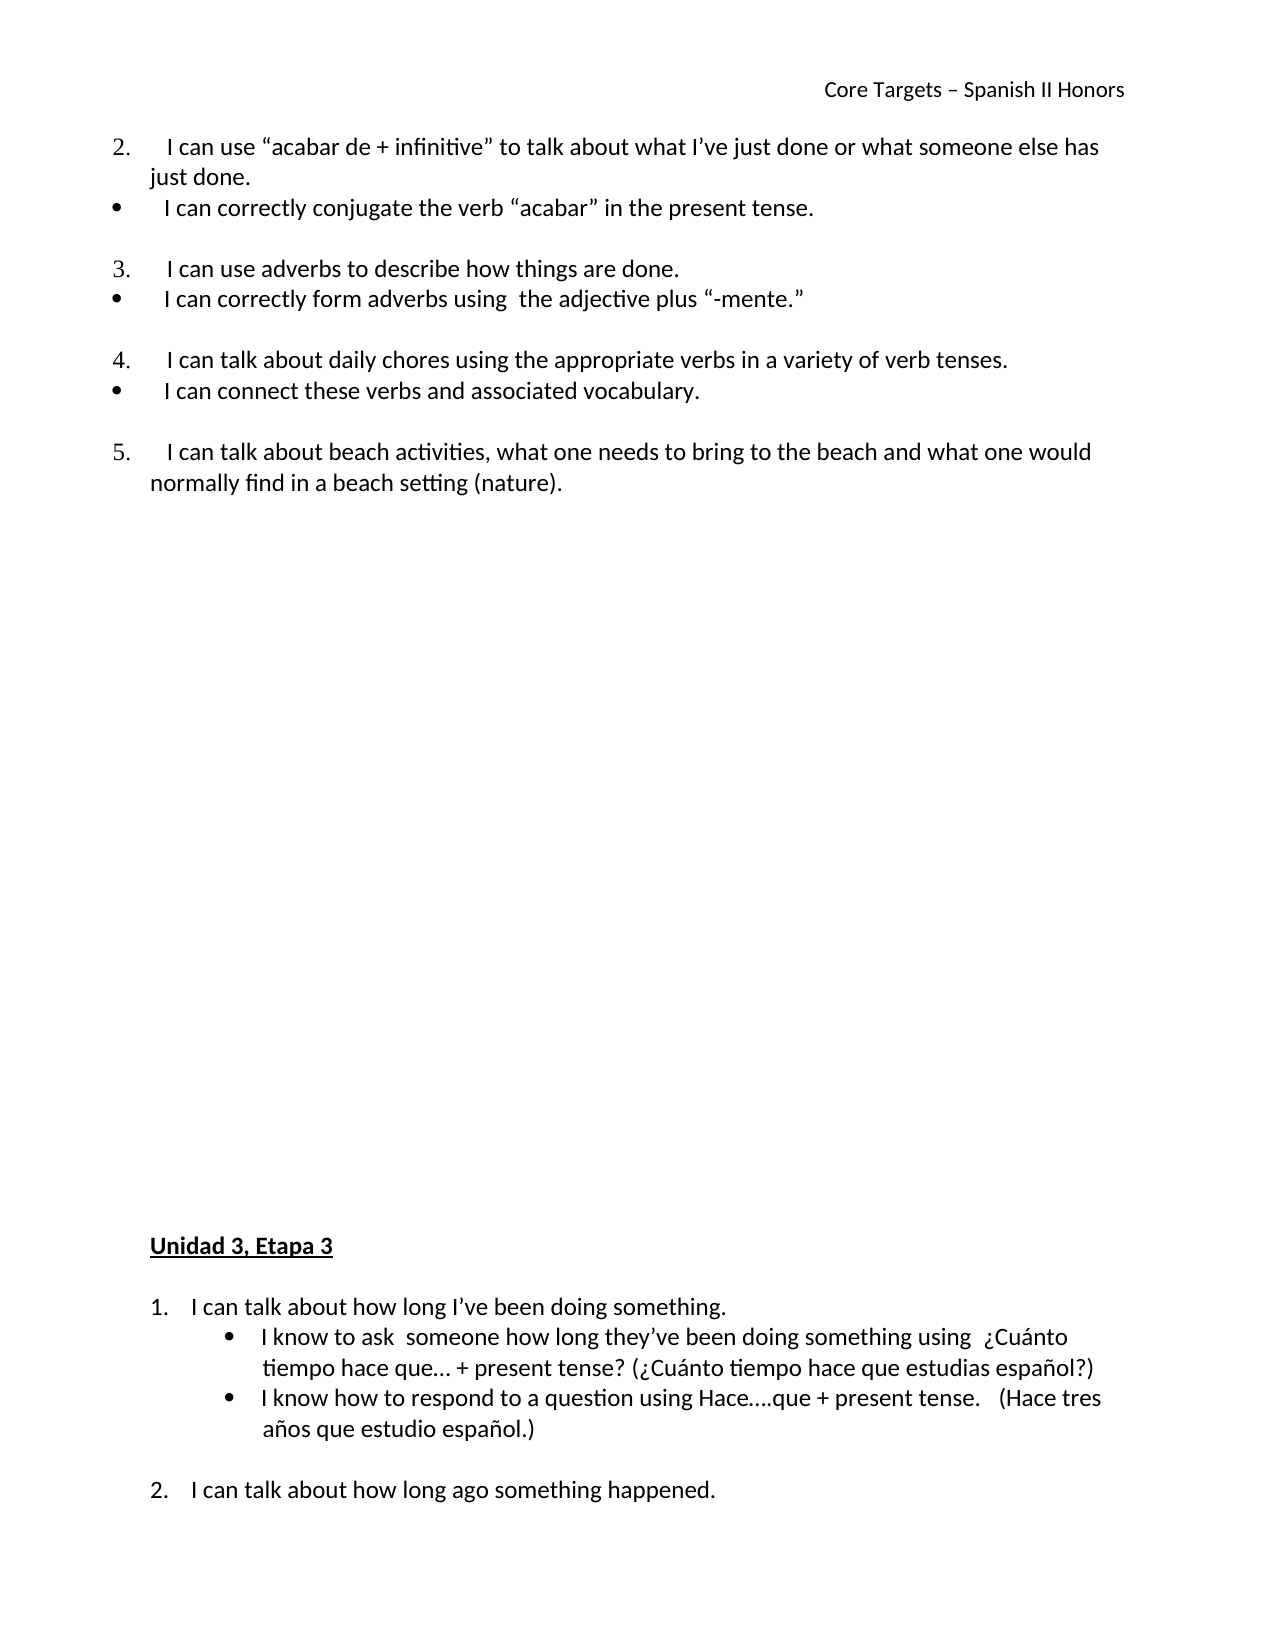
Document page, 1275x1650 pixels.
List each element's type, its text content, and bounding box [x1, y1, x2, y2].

text 2. I can talk about how long ago something happened. [150, 1474, 1125, 1504]
text  I can correctly conjugate the verb “acabar” in the present tense. [112, 192, 1125, 223]
text Unidad 3, Etapa 3 [150, 1230, 1125, 1260]
text I can talk about beach activities, what one needs to bring to the beach and what one would normally find in a beach setting (nature). [112, 436, 1125, 497]
text  I can correctly form adverbs using the adjective plus “-mente.” [112, 284, 1125, 314]
text I can talk about daily chores using the appropriate verbs in a variety of verb tenses. [112, 345, 1125, 375]
text I can use “acabar de + infinitive” to talk about what I’ve just done or what someone else has just done. [112, 131, 1125, 192]
text I can use adverbs to describe how things are done. [112, 253, 1125, 284]
text  I know how to respond to a question using Hace….que + present tense. (Hace tres años que estudio español.) [225, 1382, 1125, 1443]
text 1. I can talk about how long I’ve been doing something. [150, 1291, 1125, 1321]
text  I know to ask someone how long they’ve been doing something using ¿Cuánto tiempo hace que… + present tense? (¿Cuánto tiempo hace que estudias español?) [225, 1321, 1125, 1382]
text  I can connect these verbs and associated vocabulary. [112, 375, 1125, 406]
